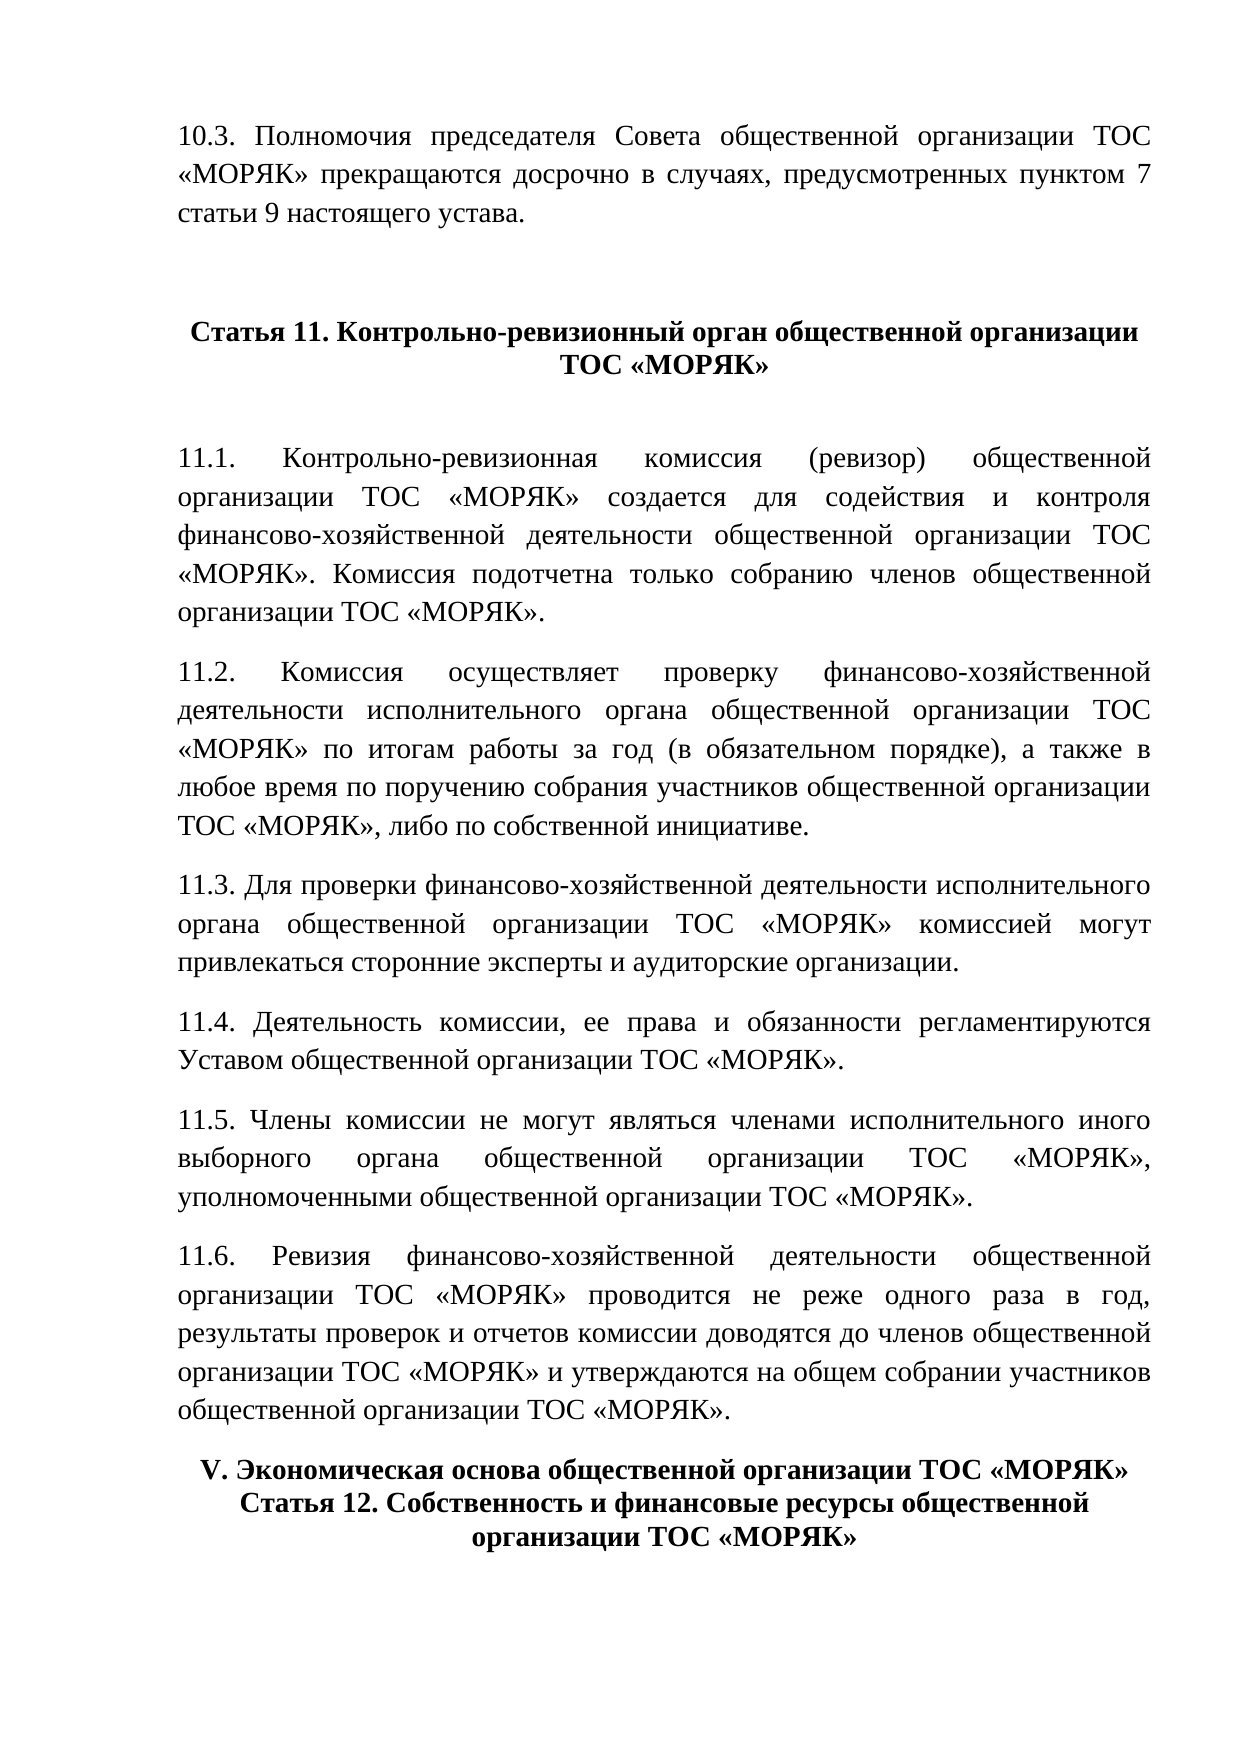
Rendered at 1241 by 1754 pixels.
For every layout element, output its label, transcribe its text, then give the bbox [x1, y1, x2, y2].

text 11.5. Члены комиссии не могут являться членами исполнительного иного выборного органа общественной организации ТОС «МОРЯК», уполномоченными общественной организации ТОС «МОРЯК». [177, 1102, 1152, 1212]
text 11.3. Для проверки финансово-хозяйственной деятельности исполнительного органа общественной организации ТОС «МОРЯК» комиссией могут привлекаться сторонние эксперты и аудиторские организации. [177, 867, 1152, 978]
text 11.1. Контрольно-ревизионная комиссия (ревизор) общественной организации ТОС «МОРЯК» создается для содействия и контроля финансово-хозяйственной деятельности общественной организации ТОС «МОРЯК». Комиссия подотчетна только собранию членов общественной организации ТОС «МОРЯК». [177, 440, 1152, 628]
text 10.3. Полномочия председателя Совета общественной организации ТОС «МОРЯК» прекращаются досрочно в случаях, предусмотренных пунктом 7 статьи 9 настоящего устава. [177, 118, 1152, 229]
text 11.6. Ревизия финансово-хозяйственной деятельности общественной организации ТОС «МОРЯК» проводится не реже одного раза в год, результаты проверок и отчетов комиссии доводятся до членов общественной организации ТОС «МОРЯК» и утверждаются на общем собрании участников общественной организации ТОС «МОРЯК». [177, 1238, 1152, 1426]
text Статья 11. Контрольно-ревизионный орган общественной организации ТОС «МОРЯК» [177, 314, 1152, 381]
text Статья 12. Собственность и финансовые ресурсы общественной организации ТОС «МОРЯК» [177, 1485, 1152, 1552]
text 11.2. Комиссия осуществляет проверку финансово-хозяйственной деятельности исполнительного органа общественной организации ТОС «МОРЯК» по итогам работы за год (в обязательном порядке), а также в любое время по поручению собрания участников общественной организации ТОС «МОРЯК», либо по собственной инициативе. [177, 654, 1152, 842]
text V. Экономическая основа общественной организации ТОС «МОРЯК» [177, 1452, 1152, 1485]
text 11.4. Деятельность комиссии, ее права и обязанности регламентируются Уставом общественной организации ТОС «МОРЯК». [177, 1004, 1152, 1076]
